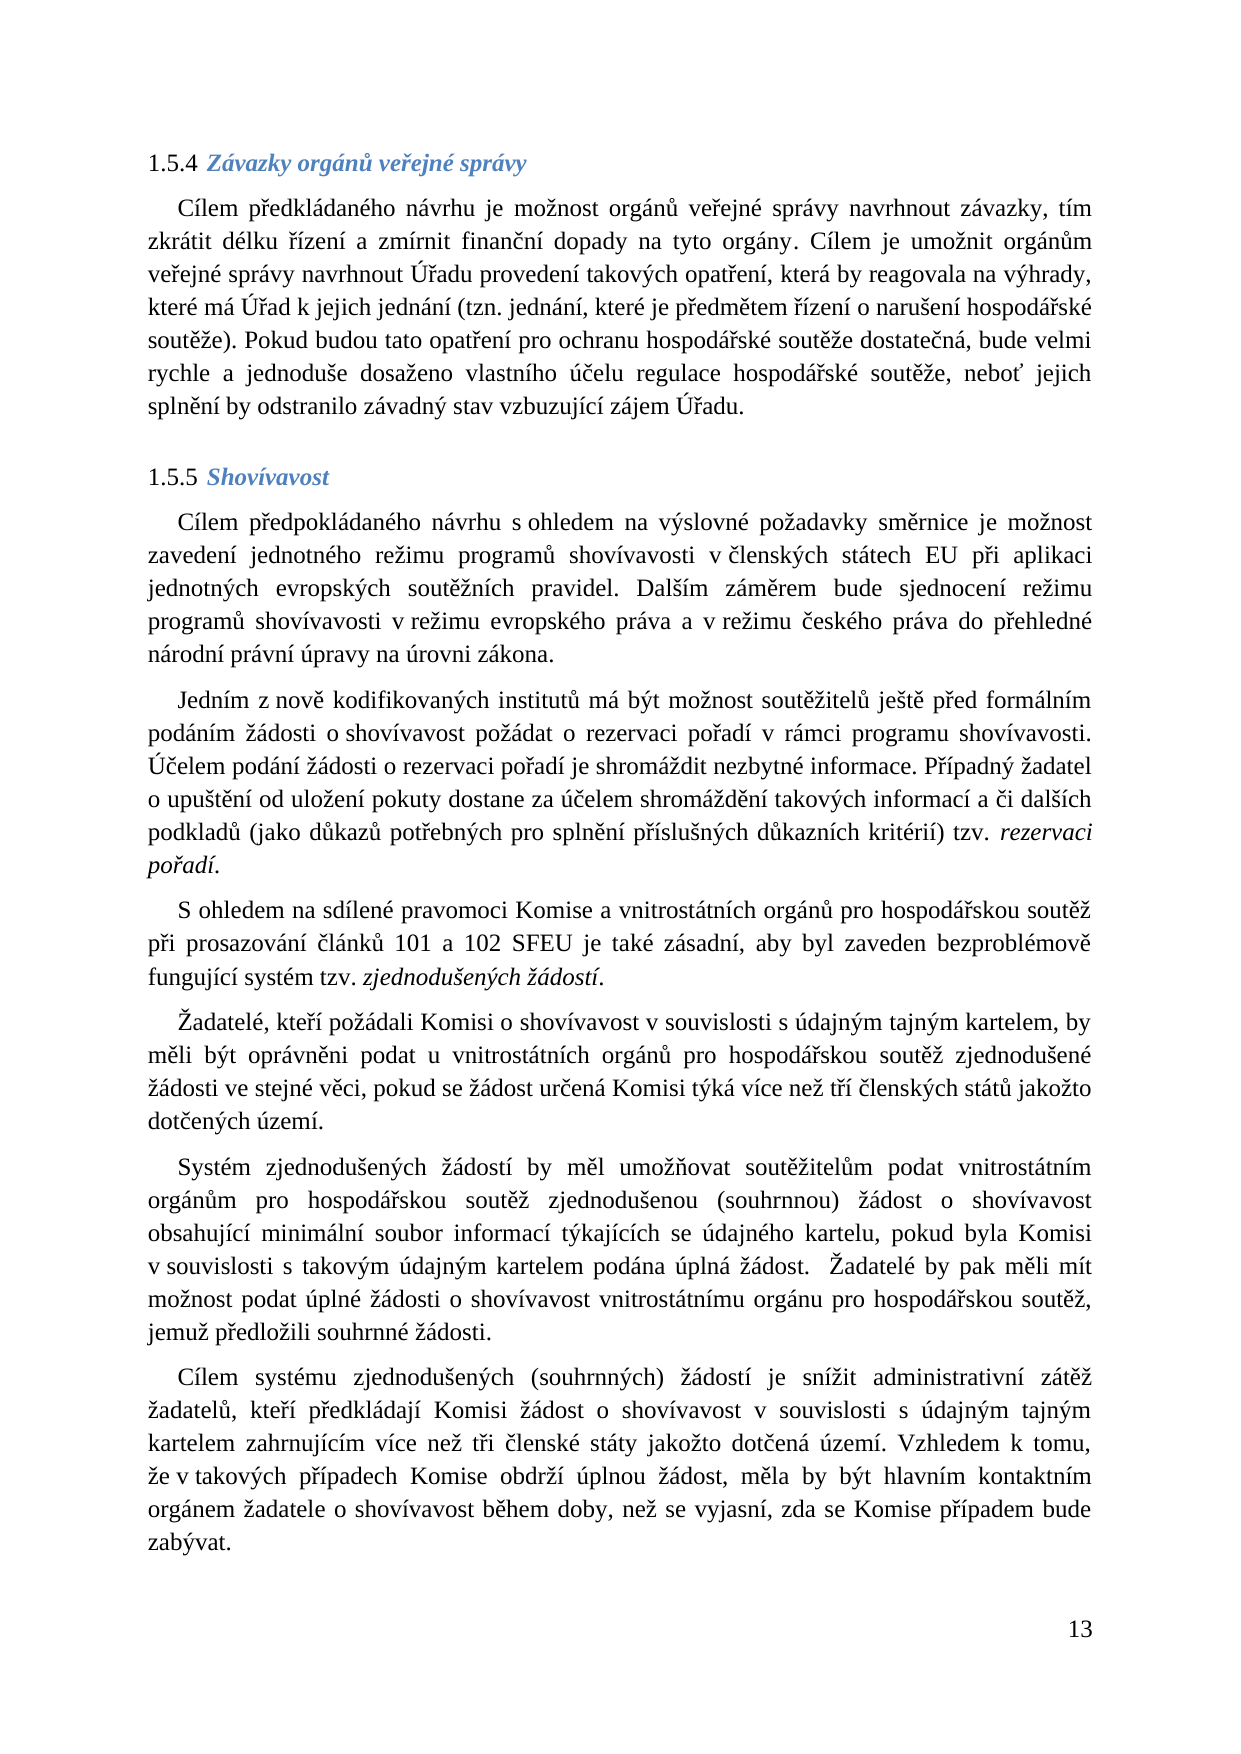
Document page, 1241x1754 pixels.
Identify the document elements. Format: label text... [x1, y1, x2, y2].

text Shovívavost [148, 462, 1093, 491]
text Systém zjednodušených žádostí by měl umožňovat soutěžitelům podat vnitrostátním orgánům pro hospodářskou soutěž zjednodušenou (souhrnnou) žádost o shovívavost obsahující minimální soubor informací týkajících se údajného kartelu, pokud byla Komisi v souvislosti s takovým údajným kartelem podána úplná žádost. Žadatelé by pak měli mít možnost podat úplné žádosti o shovívavost vnitrostátnímu orgánu pro hospodářskou soutěž, jemuž předložili souhrnné žádosti. [148, 1152, 1093, 1346]
text Cílem systému zjednodušených (souhrnných) žádostí je snížit administrativní zátěž žadatelů, kteří předkládají Komisi žádost o shovívavost v souvislosti s údajným tajným kartelem zahrnujícím více než tři členské státy jakožto dotčená území. Vzhledem k tomu, že v takových případech Komise obdrží úplnou žádost, měla by být hlavním kontaktním orgánem žadatele o shovívavost během doby, než se vyjasní, zda se Komise případem bude zabývat. [148, 1362, 1093, 1556]
text Žadatelé, kteří požádali Komisi o shovívavost v souvislosti s údajným tajným kartelem, by měli být oprávněni podat u vnitrostátních orgánů pro hospodářskou soutěž zjednodušené žádosti ve stejné věci, pokud se žádost určená Komisi týká více než tří členských států jakožto dotčených území. [148, 1007, 1093, 1135]
text Cílem předkládaného návrhu je možnost orgánů veřejné správy navrhnout závazky, tím zkrátit délku řízení a zmírnit finanční dopady na tyto orgány. Cílem je umožnit orgánům veřejné správy navrhnout Úřadu provedení takových opatření, která by reagovala na výhrady, které má Úřad k jejich jednání (tzn. jednání, které je předmětem řízení o narušení hospodářské soutěže). Pokud budou tato opatření pro ochranu hospodářské soutěže dostatečná, bude velmi rychle a jednoduše dosaženo vlastního účelu regulace hospodářské soutěže, neboť jejich splnění by odstranilo závadný stav vzbuzující zájem Úřadu. [148, 193, 1093, 420]
text Závazky orgánů veřejné správy [148, 148, 1093, 176]
text Cílem předpokládaného návrhu s ohledem na výslovné požadavky směrnice je možnost zavedení jednotného režimu programů shovívavosti v členských státech EU při aplikaci jednotných evropských soutěžních pravidel. Dalším záměrem bude sjednocení režimu programů shovívavosti v režimu evropského práva a v režimu českého práva do přehledné národní právní úpravy na úrovni zákona. [148, 507, 1093, 668]
text Jedním z nově kodifikovaných institutů má být možnost soutěžitelů ještě před formálním podáním žádosti o shovívavost požádat o rezervaci pořadí v rámci programu shovívavosti. Účelem podání žádosti o rezervaci pořadí je shromáždit nezbytné informace. Případný žadatel o upuštění od uložení pokuty dostane za účelem shromáždění takových informací a či dalších podkladů (jako důkazů potřebných pro splnění příslušných důkazních kritérií) tzv. rezervaci pořadí. [148, 685, 1093, 879]
text S ohledem na sdílené pravomoci Komise a vnitrostátních orgánů pro hospodářskou soutěž při prosazování článků 101 a 102 SFEU je také zásadní, aby byl zaveden bezproblémově fungující systém tzv. zjednodušených žádostí. [148, 896, 1093, 990]
